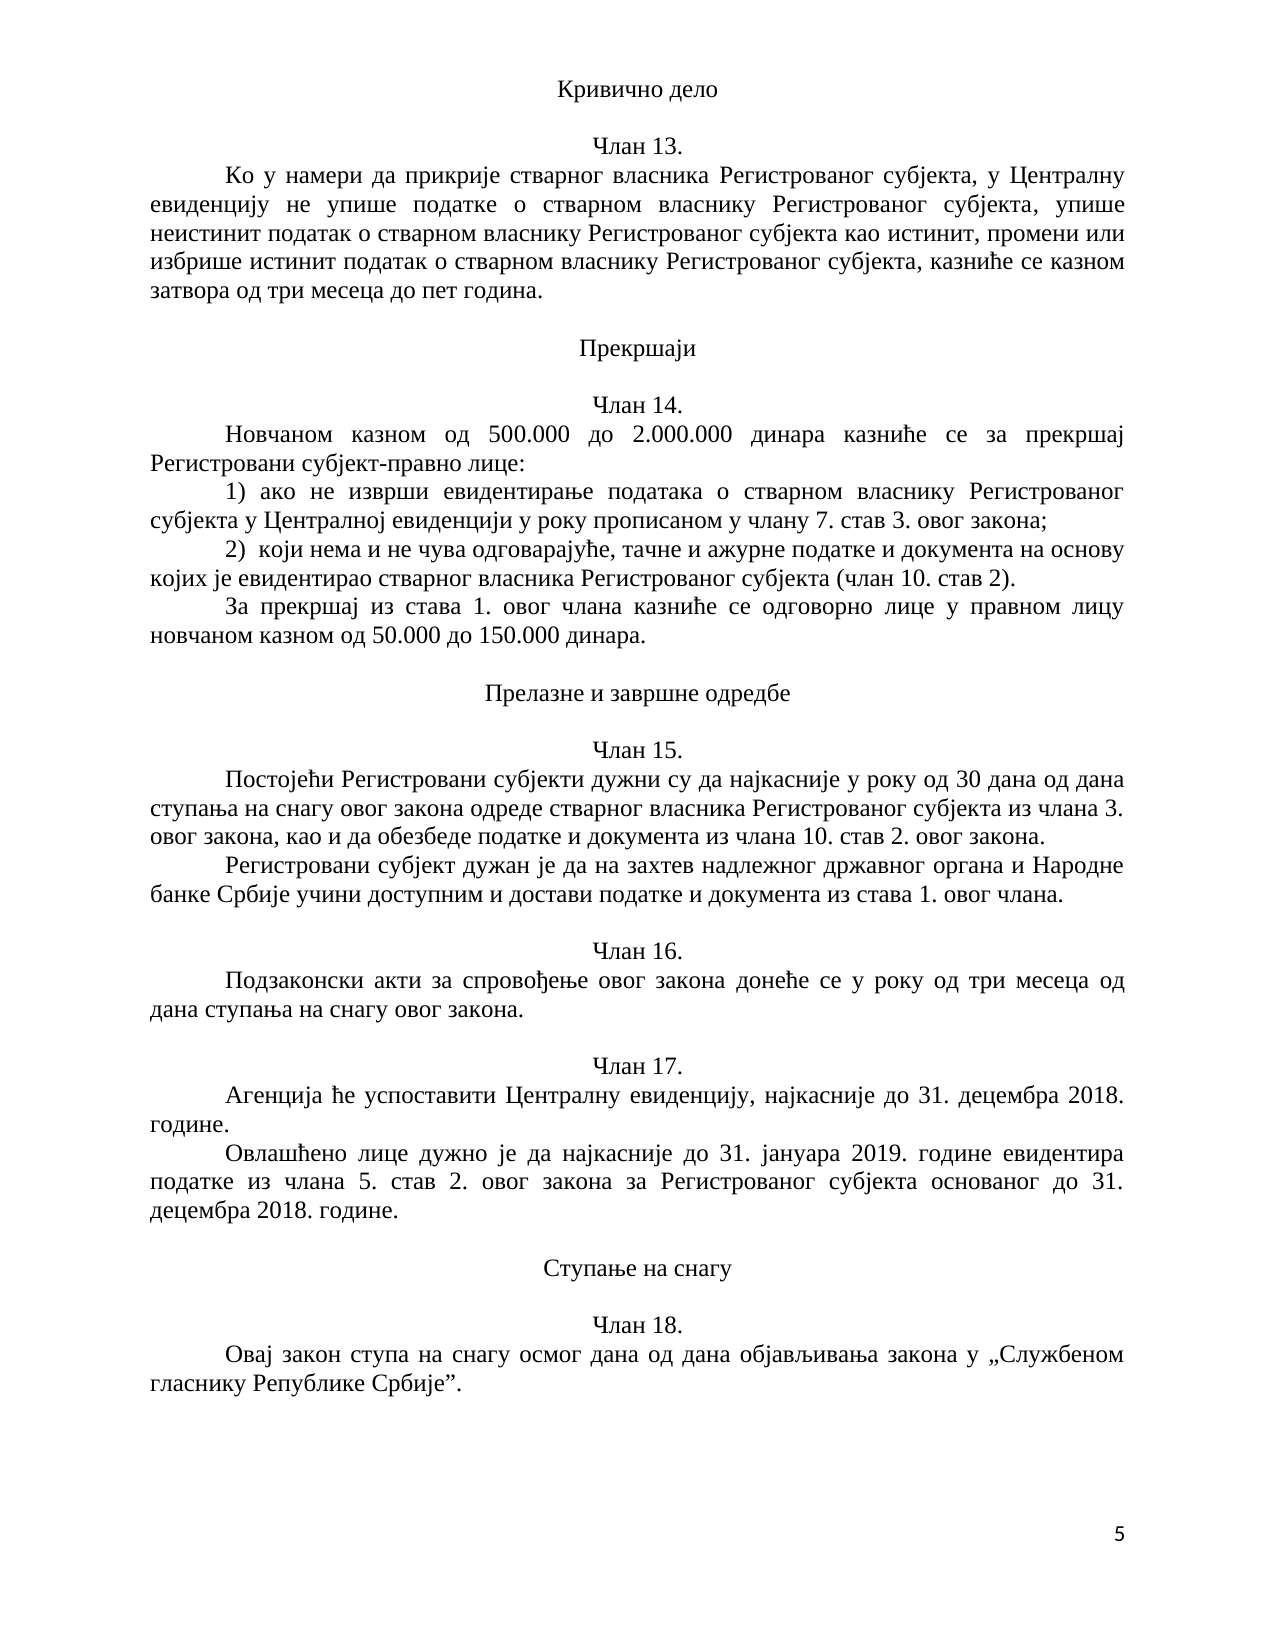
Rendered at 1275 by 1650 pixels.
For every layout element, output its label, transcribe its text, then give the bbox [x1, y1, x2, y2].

text Члан 14. [150, 390, 1125, 419]
text Члан 15. [150, 735, 1125, 764]
text Подзаконски акти за спровођење овог закона донеће се у року од три месеца од дана ступања на снагу овог закона. [150, 965, 1125, 1023]
text Регистровани субјект дужан је да на захтев надлежног државног органа и Народне банке Србије учини доступним и достави податке и документа из става 1. овог члана. [150, 850, 1125, 908]
text Члан 13. [150, 131, 1125, 160]
text Члан 17. [150, 1051, 1125, 1080]
text Новчаном казном од 500.000 до 2.000.000 динара казниће се за прекршај Регистровани субјект-правно лице: [150, 419, 1125, 476]
text 1) ако не изврши евидентирање података о стварном власнику Регистрованог субјекта у Централној евиденцији у року прописаном у члану 7. став 3. овог закона; [150, 476, 1125, 534]
text Члан 18. [150, 1310, 1125, 1339]
text Агенција ће успоставити Централну евиденцију, најкасније до 31. децембра 2018. године. [150, 1080, 1125, 1138]
text Кривично дело [150, 74, 1125, 103]
text Прекршаји [150, 333, 1125, 361]
text Члан 16. [150, 936, 1125, 965]
text Прелазне и завршне одредбе [150, 678, 1125, 706]
text Овлашћено лице дужно је да најкасније до 31. јануара 2019. године евидентира податке из члана 5. став 2. овог закона за Регистрованог субјекта основаног до 31. децембра 2018. године. [150, 1138, 1125, 1224]
text За прекршај из става 1. овог члана казниће се одговорно лице у правном лицу новчаном казном од 50.000 до 150.000 динара. [150, 591, 1125, 649]
text Ступање на снагу [150, 1253, 1125, 1281]
text Овај закон ступа на снагу осмог дана од дана објављивања закона у „Службеном гласнику Републике Србије”. [150, 1339, 1125, 1396]
text Постојећи Регистровани субјекти дужни су да најкасније у року од 30 дана од дана ступања на снагу овог закона одреде стварног власника Регистрованог субјекта из члана 3. овог закона, као и да обезбеде податке и документа из члана 10. став 2. овог закона. [150, 764, 1125, 850]
text 2) који нема и не чува одговарајуће, тачне и ажурне податке и документа на основу којих је евидентирао стварног власника Регистрованог субјекта (члан 10. став 2). [150, 534, 1125, 591]
text Ко у намери да прикрије стварног власника Регистрованог субјекта, у Централну евиденцију не упише податке о стварном власнику Регистрованог субјекта, упише неистинит податак о стварном власнику Регистрованог субјекта као истинит, промени или избрише истинит податак о стварном власнику Регистрованог субјекта, казниће се казном затвора од три месеца до пет година. [150, 160, 1125, 304]
